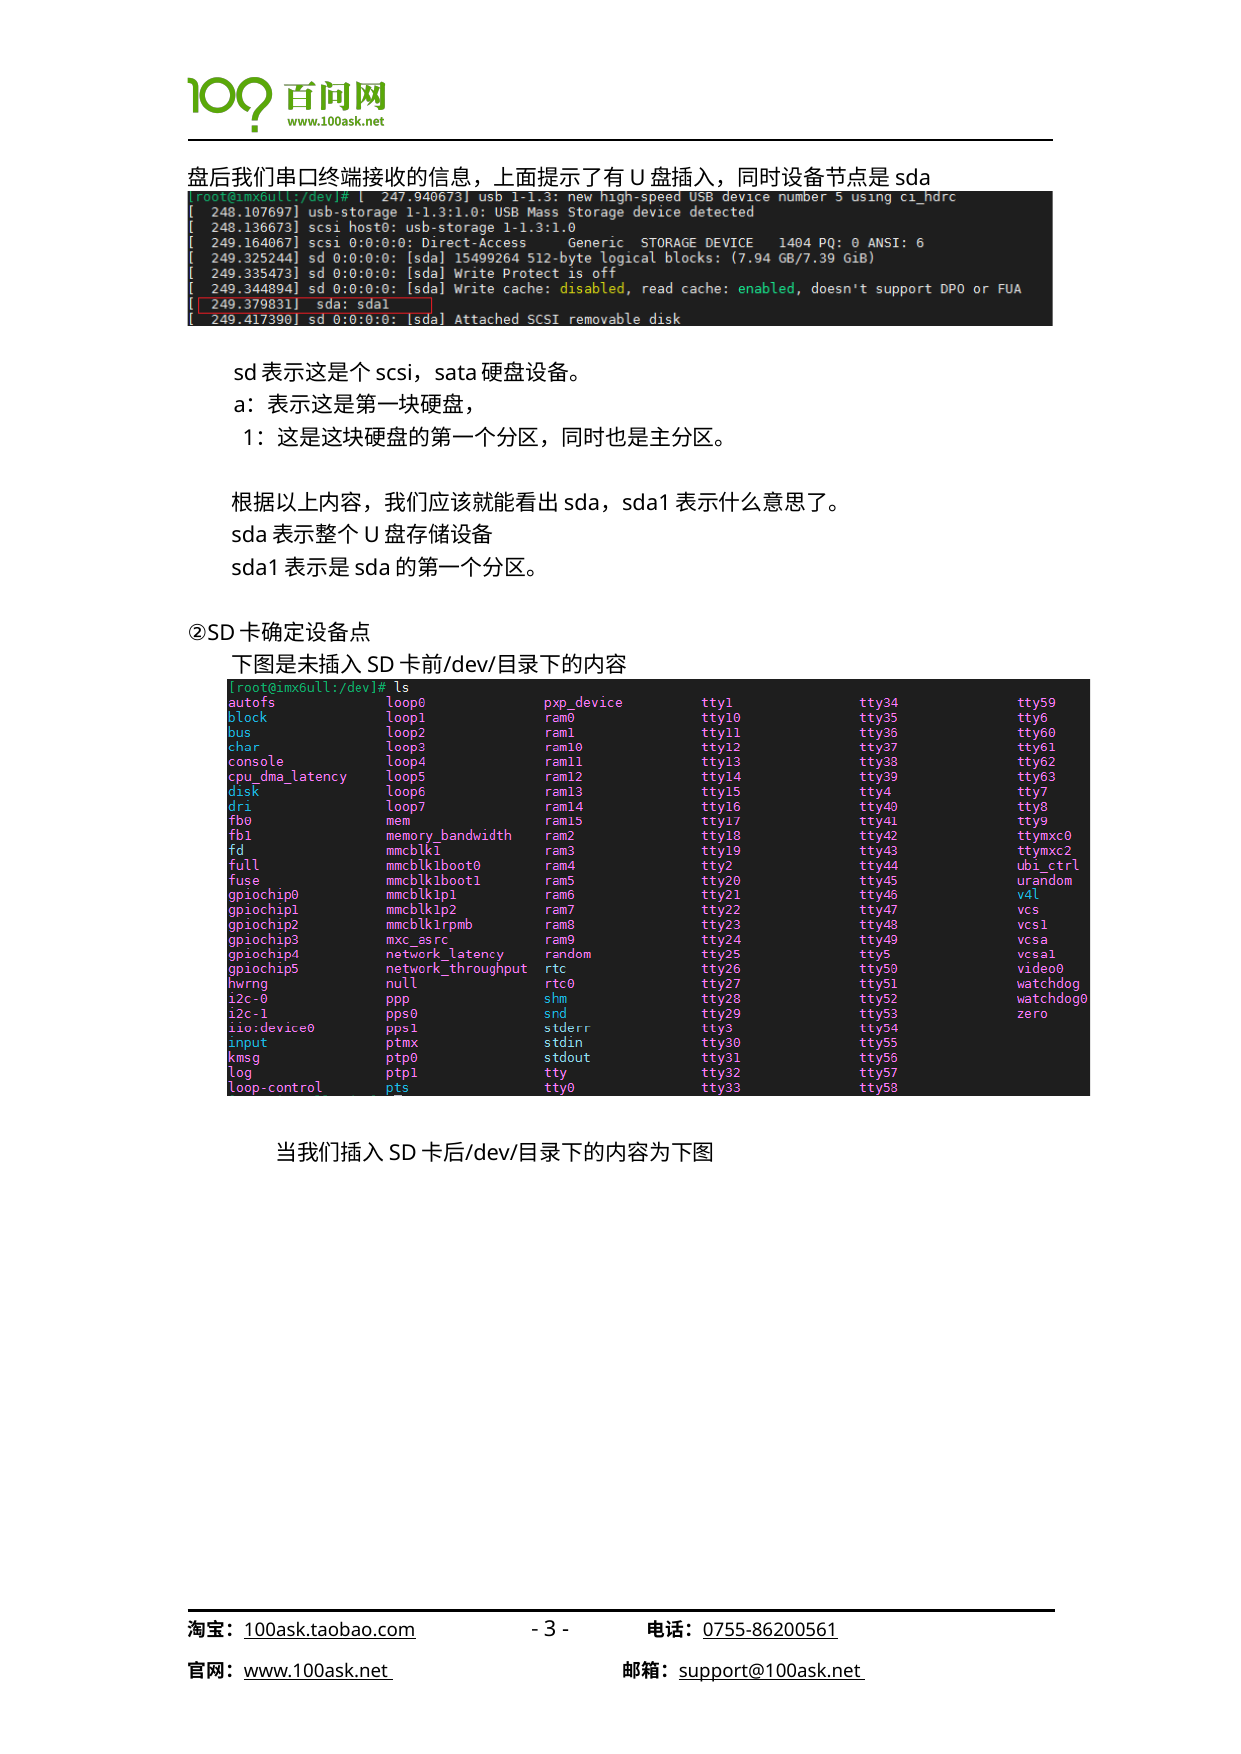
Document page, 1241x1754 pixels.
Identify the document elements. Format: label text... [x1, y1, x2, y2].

text 1：这是这块硬盘的第一个分区，同时也是主分区。 [187, 419, 1053, 452]
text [187, 159, 1053, 191]
text sda表示整个U盘存储设备 [187, 517, 1053, 549]
picture [187, 77, 386, 138]
picture [225, 679, 1091, 1096]
text 根据以上内容，我们应该就能看出sda，sda1表示什么意思了。 [187, 484, 1053, 517]
text sd表示这是个scsi，sata硬盘设备。 [187, 354, 1053, 387]
text ②SD卡确定设备点 [187, 614, 1053, 647]
text 下图是未插入SD卡前/dev/目录下的内容 [187, 647, 1053, 679]
text sda1表示是sda的第一个分区。 [187, 549, 1053, 582]
text a：表示这是第一块硬盘， [187, 387, 1053, 419]
text 当我们插入SD卡后/dev/目录下的内容为下图 [187, 1134, 1053, 1167]
picture [187, 191, 1053, 326]
